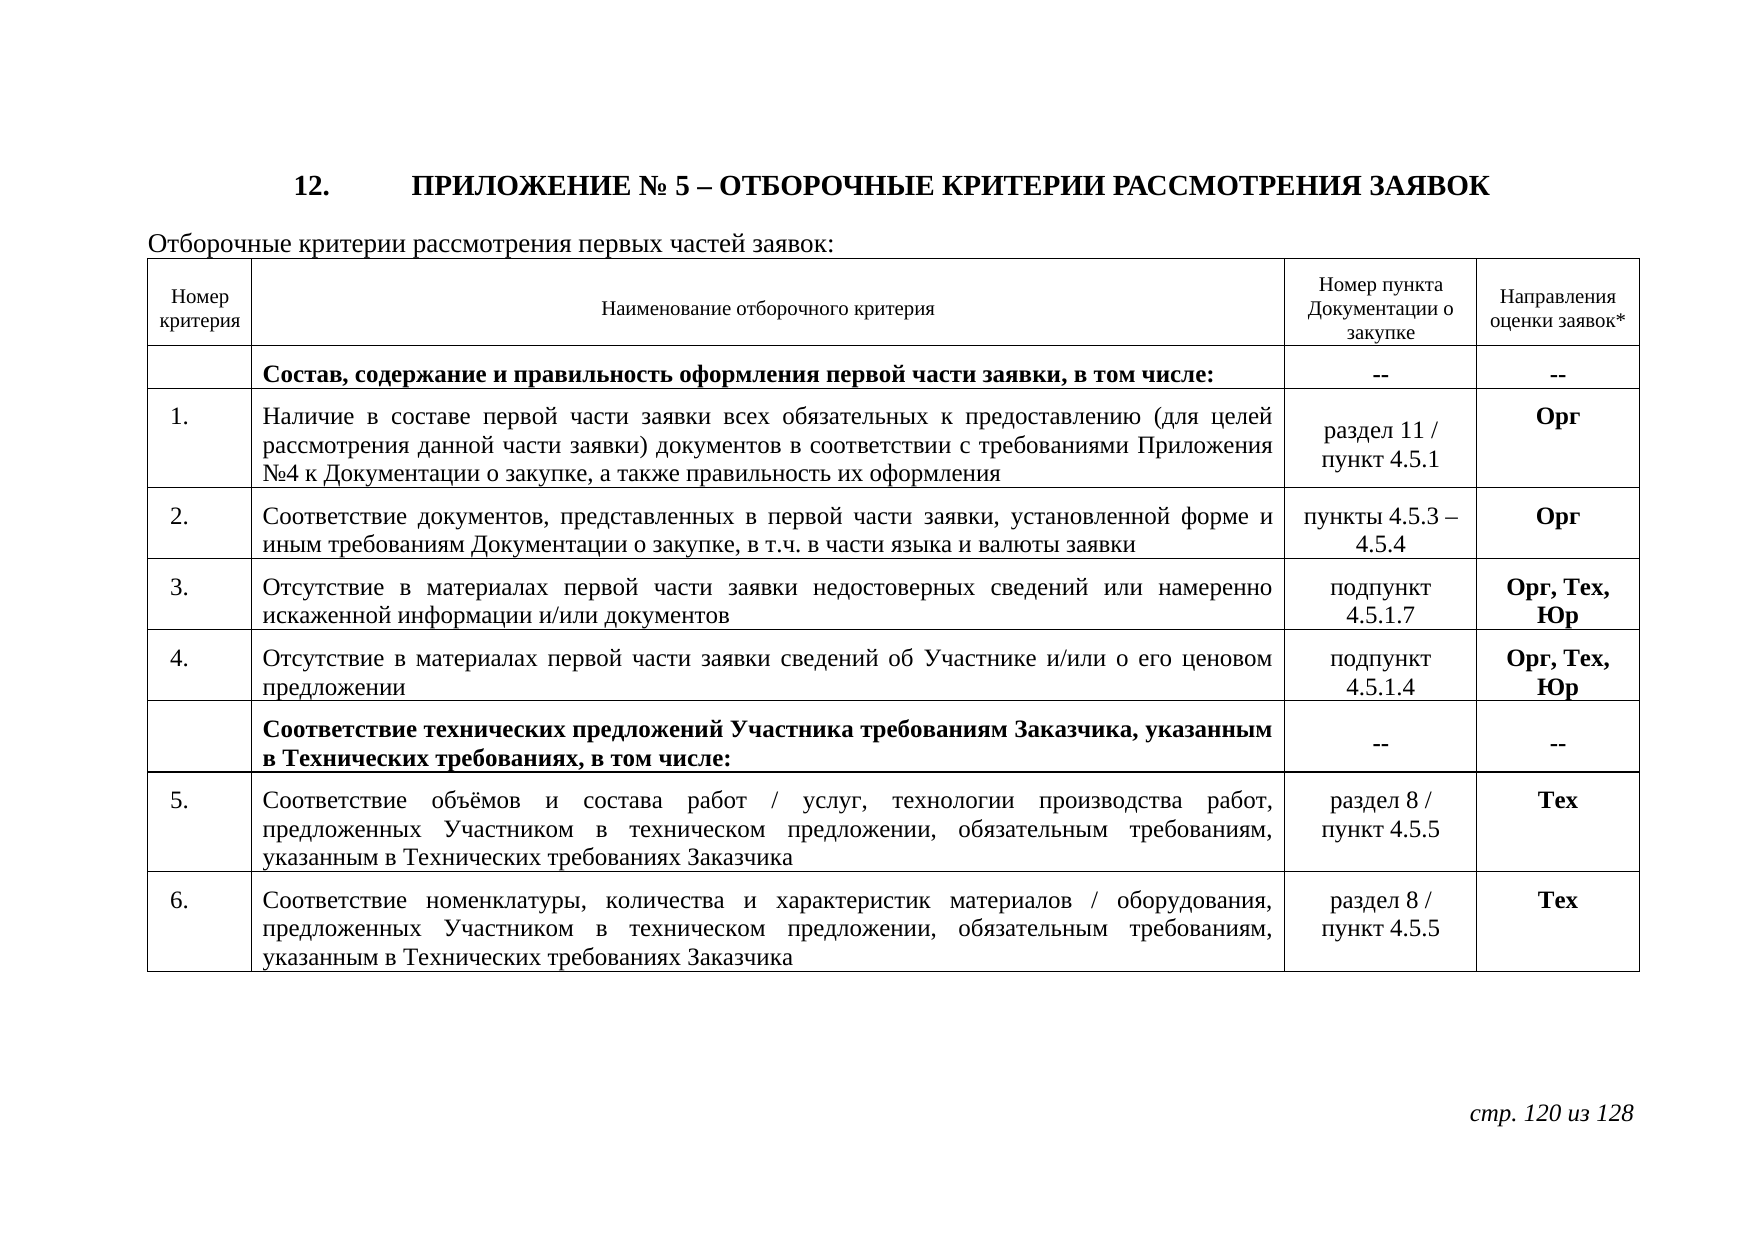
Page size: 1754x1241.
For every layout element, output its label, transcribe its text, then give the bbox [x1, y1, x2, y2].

table_cell подпункт 4.5.1.7 [1285, 559, 1476, 629]
table_cell Наличие в составе первой части заявки всех обязательных к предоставлению (для целей рассмотрения данной части заявки) документов в соответствии с требованиями Приложения №4 к Документации о закупке, а также правильность их оформления [252, 389, 1284, 487]
table_header Номер критерия [148, 259, 251, 345]
table_cell Тех [1477, 872, 1639, 971]
table_cell Отсутствие в материалах первой части заявки недостоверных сведений или намеренно искаженной информации и/или документов [252, 559, 1284, 629]
table_cell Орг, Тех, Юр [1477, 630, 1639, 700]
table_cell -- [1477, 346, 1639, 387]
table_cell Соответствие номенклатуры, количества и характеристик материалов / оборудования, предложенных Участником в техническом предложении, обязательным требованиям, указанным в Технических требованиях Заказчика [252, 872, 1284, 971]
table_cell [148, 630, 251, 700]
table_cell пункты 4.5.3 – 4.5.4 [1285, 488, 1476, 558]
table_cell Орг [1477, 488, 1639, 558]
table_cell Соответствие объёмов и состава работ / услуг, технологии производства работ, предложенных Участником в техническом предложении, обязательным требованиям, указанным в Технических требованиях Заказчика [252, 773, 1284, 871]
table_cell [148, 488, 251, 558]
table_cell -- [1285, 346, 1476, 387]
table_cell [148, 559, 251, 629]
table_cell -- [1285, 701, 1476, 771]
table_cell раздел 8 / пункт 4.5.5 [1285, 872, 1476, 971]
table_cell Орг [1477, 389, 1639, 487]
table_cell [148, 346, 251, 387]
table_cell раздел 8 / пункт 4.5.5 [1285, 773, 1476, 871]
table_cell раздел 11 / пункт 4.5.1 [1285, 389, 1476, 487]
table_cell [148, 701, 251, 771]
table_cell Соответствие технических предложений Участника требованиям Заказчика, указанным в Технических требованиях, в том числе: [252, 701, 1284, 771]
table_header Номер пункта Документации о закупке [1285, 259, 1476, 345]
table_cell Отсутствие в материалах первой части заявки сведений об Участнике и/или о его ценовом предложении [252, 630, 1284, 700]
subtitle ПРИЛОЖЕНИЕ № 5 – ОТБОРОЧНЫЕ КРИТЕРИИ РАССМОТРЕНИЯ ЗАЯВОК [148, 168, 1636, 202]
table_cell Состав, содержание и правильность оформления первой части заявки, в том числе: [252, 346, 1284, 387]
table_cell -- [1477, 701, 1639, 771]
table_cell Тех [1477, 773, 1639, 871]
table_cell [148, 872, 251, 971]
table_cell [148, 773, 251, 871]
table_header Наименование отборочного критерия [252, 259, 1284, 345]
table_cell [148, 389, 251, 487]
table_cell подпункт 4.5.1.4 [1285, 630, 1476, 700]
table_cell Орг, Тех, Юр [1477, 559, 1639, 629]
table_header Направления оценки заявок* [1477, 259, 1639, 345]
text Отборочные критерии рассмотрения первых частей заявок: [148, 227, 1636, 258]
table_cell Соответствие документов, представленных в первой части заявки, установленной форме и иным требованиям Документации о закупке, в т.ч. в части языка и валюты заявки [252, 488, 1284, 558]
